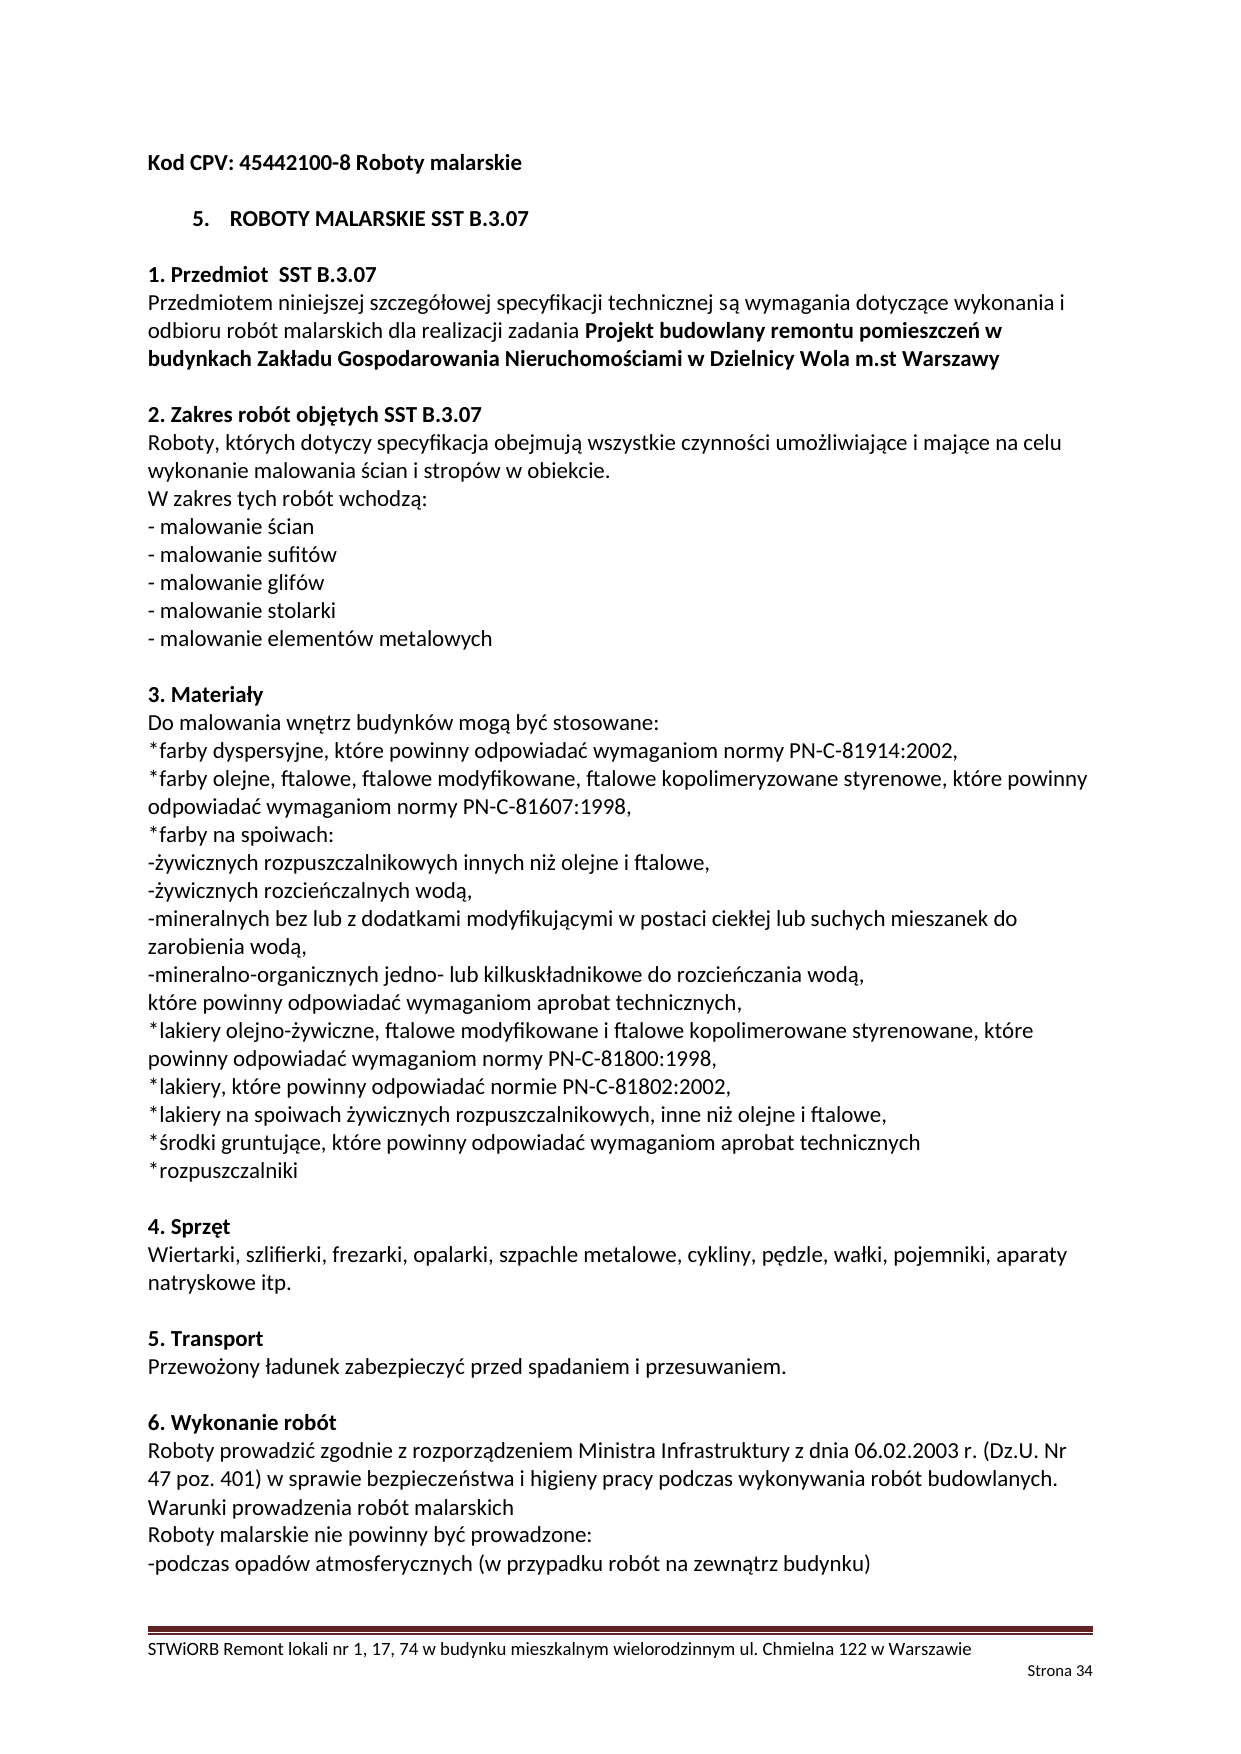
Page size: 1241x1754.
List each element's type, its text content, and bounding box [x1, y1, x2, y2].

list ROBOTY MALARSKIE SST B.3.07 [192, 204, 1093, 232]
text - malowanie sufitów [148, 540, 1093, 568]
text 6. Wykonanie robót [148, 1408, 1093, 1437]
text -żywicznych rozcieńczalnych wodą, [148, 876, 1093, 904]
text Roboty malarskie nie powinny być prowadzone: [148, 1521, 1093, 1549]
text Roboty, których dotyczy specyfikacja obejmują wszystkie czynności umożliwiające i mające na celu wykonanie malowania ścian i stropów w obiekcie. [148, 428, 1093, 484]
text *lakiery na spoiwach żywicznych rozpuszczalnikowych, inne niż olejne i ftalowe, [148, 1100, 1093, 1128]
text odpowiadać wymaganiom normy PN-C-81607:1998, [148, 792, 1093, 820]
text *lakiery, które powinny odpowiadać normie PN-C-81802:2002, [148, 1072, 1093, 1100]
text Wiertarki, szlifierki, frezarki, opalarki, szpachle metalowe, cykliny, pędzle, wałki, pojemniki, aparaty natryskowe itp. [148, 1240, 1093, 1296]
text - malowanie ścian [148, 512, 1093, 540]
text *środki gruntujące, które powinny odpowiadać wymaganiom aprobat technicznych [148, 1128, 1093, 1156]
text -mineralnych bez lub z dodatkami modyfikującymi w postaci ciekłej lub suchych mieszanek do zarobienia wodą, [148, 904, 1093, 960]
text -żywicznych rozpuszczalnikowych innych niż olejne i ftalowe, [148, 848, 1093, 876]
text 4. Sprzęt [148, 1212, 1093, 1240]
text 3. Materiały [148, 680, 1093, 708]
text -mineralno-organicznych jedno- lub kilkuskładnikowe do rozcieńczania wodą, [148, 960, 1093, 988]
text 2. Zakres robót objętych SST B.3.07 [148, 400, 1093, 428]
text 5. Transport [148, 1324, 1093, 1352]
text Do malowania wnętrz budynków mogą być stosowane: [148, 708, 1093, 736]
text W zakres tych robót wchodzą: [148, 484, 1093, 512]
text - malowanie glifów [148, 568, 1093, 596]
text -podczas opadów atmosferycznych (w przypadku robót na zewnątrz budynku) [148, 1549, 1093, 1577]
text Roboty prowadzić zgodnie z rozporządzeniem Ministra Infrastruktury z dnia 06.02.2003 r. (Dz.U. Nr 47 poz. 401) w sprawie bezpieczeństwa i higieny pracy podczas wykonywania robót budowlanych. [148, 1437, 1093, 1493]
text *rozpuszczalniki [148, 1156, 1093, 1184]
text Kod CPV: 45442100-8 Roboty malarskie [148, 148, 1093, 176]
text Przedmiotem niniejszej szczegółowej specyfikacji technicznej są wymagania dotyczące wykonania i odbioru robót malarskich dla realizacji zadania Projekt budowlany remontu pomieszczeń w budynkach Zakładu Gospodarowania Nieruchomościami w Dzielnicy Wola m.st Warszawy [148, 288, 1093, 372]
text - malowanie elementów metalowych [148, 624, 1093, 652]
text *lakiery olejno-żywiczne, ftalowe modyfikowane i ftalowe kopolimerowane styrenowane, które powinny odpowiadać wymaganiom normy PN-C-81800:1998, [148, 1016, 1093, 1072]
text Przewożony ładunek zabezpieczyć przed spadaniem i przesuwaniem. [148, 1352, 1093, 1381]
text 1. Przedmiot SST B.3.07 [148, 260, 1093, 288]
text które powinny odpowiadać wymaganiom aprobat technicznych, [148, 988, 1093, 1016]
text Warunki prowadzenia robót malarskich [148, 1493, 1093, 1521]
text *farby dyspersyjne, które powinny odpowiadać wymaganiom normy PN-C-81914:2002, [148, 736, 1093, 764]
text *farby na spoiwach: [148, 820, 1093, 848]
text - malowanie stolarki [148, 596, 1093, 624]
text *farby olejne, ftalowe, ftalowe modyfikowane, ftalowe kopolimeryzowane styrenowe, które powinny [148, 764, 1093, 792]
